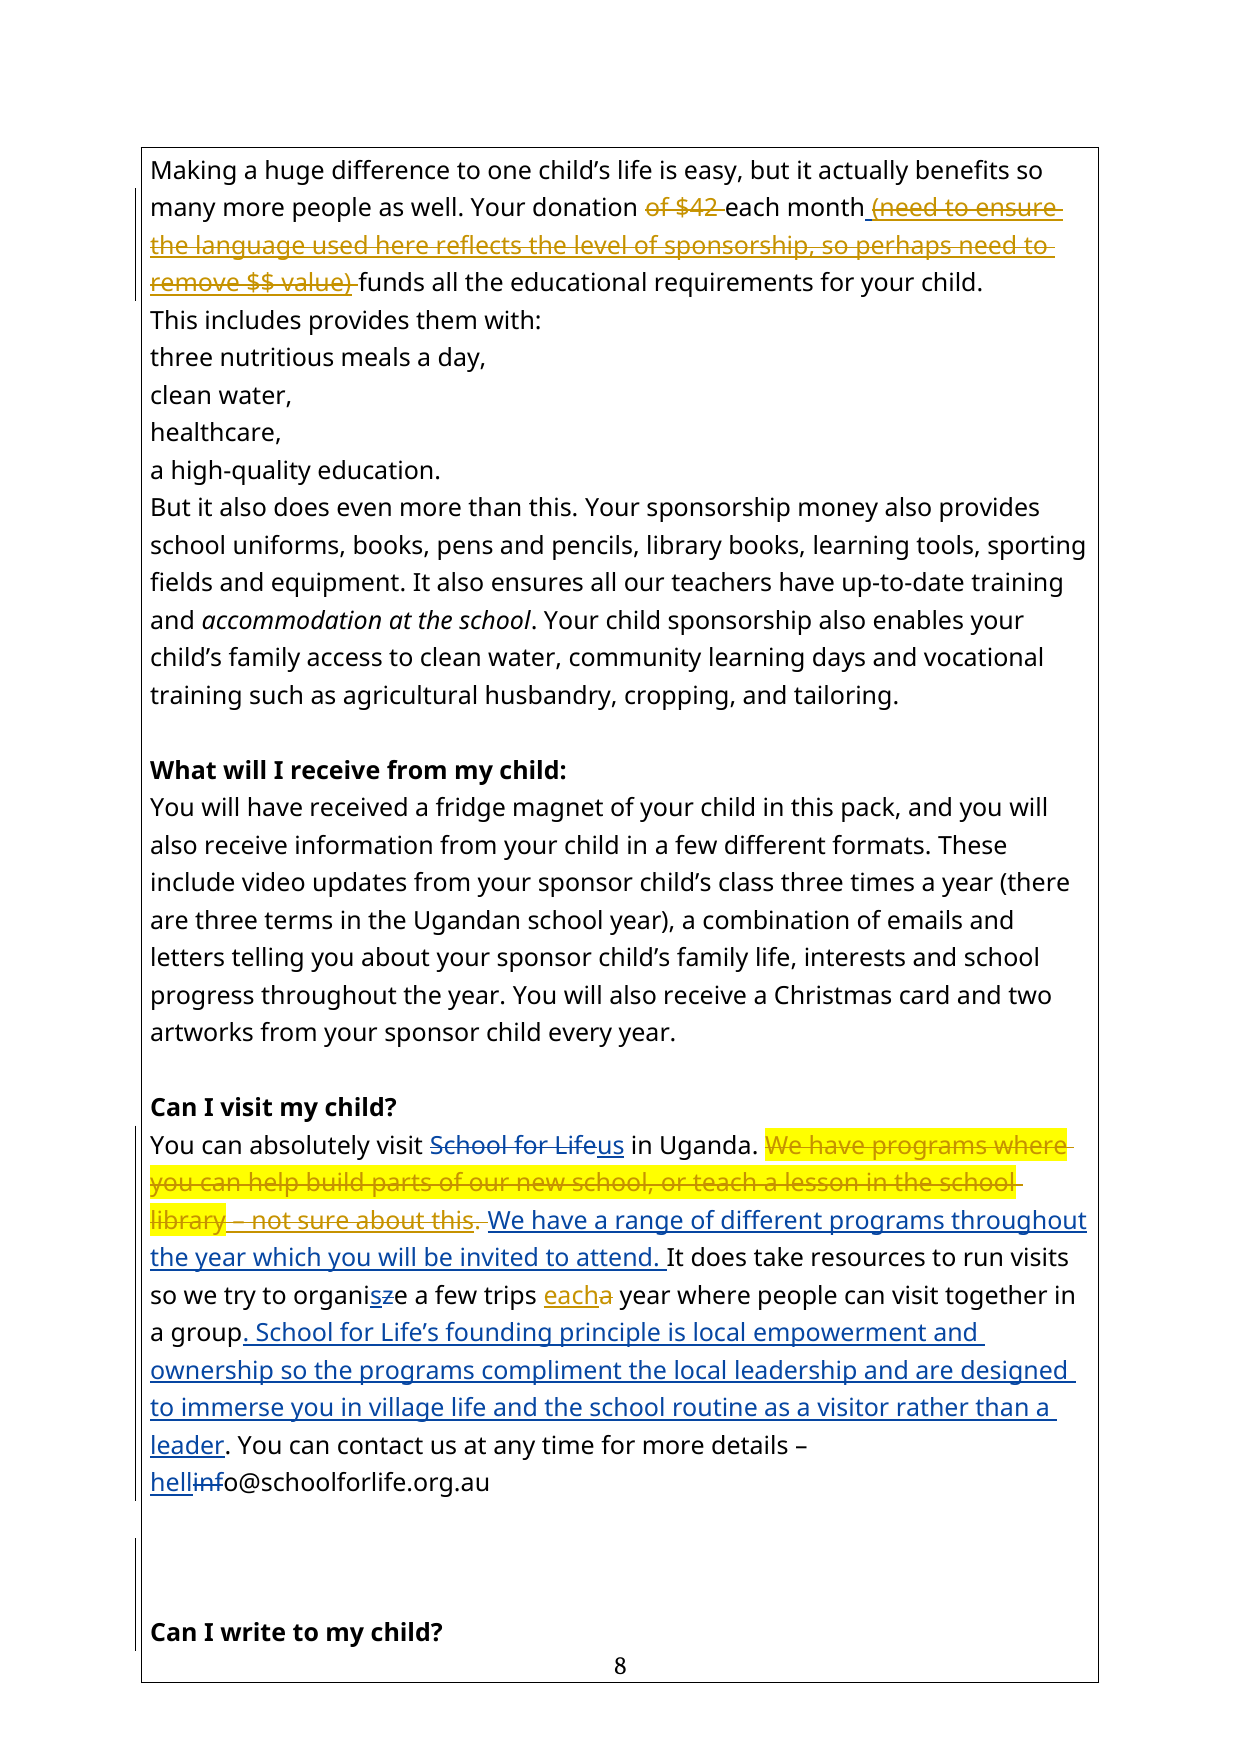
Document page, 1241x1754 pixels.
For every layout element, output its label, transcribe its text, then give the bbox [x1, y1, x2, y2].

text Can I write to my child? [150, 1613, 1090, 1651]
text You will have received a fridge magnet of your child in this pack, and you will also receive information from your child in a few different formats. These include video updates from your sponsor child’s class three times a year (there are three terms in the Ugandan school year), a combination of emails and letters telling you about your sponsor child’s family life, interests and school progress throughout the year. You will also receive a Christmas card and two artworks from your sponsor child every year. [150, 788, 1090, 1051]
text You can absolutely visit in Uganda. It does take resources to run visits so we try to organie a few trips year where people can visit together in a group. You can contact us at any time for more details – o@schoolforlife.org.au [150, 1126, 1090, 1501]
text a high-quality education. [150, 451, 1090, 488]
text clean water, [150, 376, 1090, 413]
text healthcare, [150, 413, 1090, 451]
text Can I visit my child? [150, 1088, 1090, 1126]
text three nutritious meals a day, [150, 338, 1090, 376]
text Making a huge difference to one child’s life is easy, but it actually benefits so many more people as well. Your donation each monthfunds all the educational requirements for your child. [150, 151, 1090, 301]
text This includes provides them with: [150, 301, 1090, 338]
text But it also does even more than this. Your sponsorship money also provides school uniforms, books, pens and pencils, library books, learning tools, sporting fields and equipment. It also ensures all our teachers have up-to-date training and accommodation at the school. Your child sponsorship also enables your child’s family access to clean water, community learning days and vocational training such as agricultural husbandry, cropping, and tailoring. [150, 488, 1090, 713]
text What will I receive from my child: [150, 751, 1090, 788]
